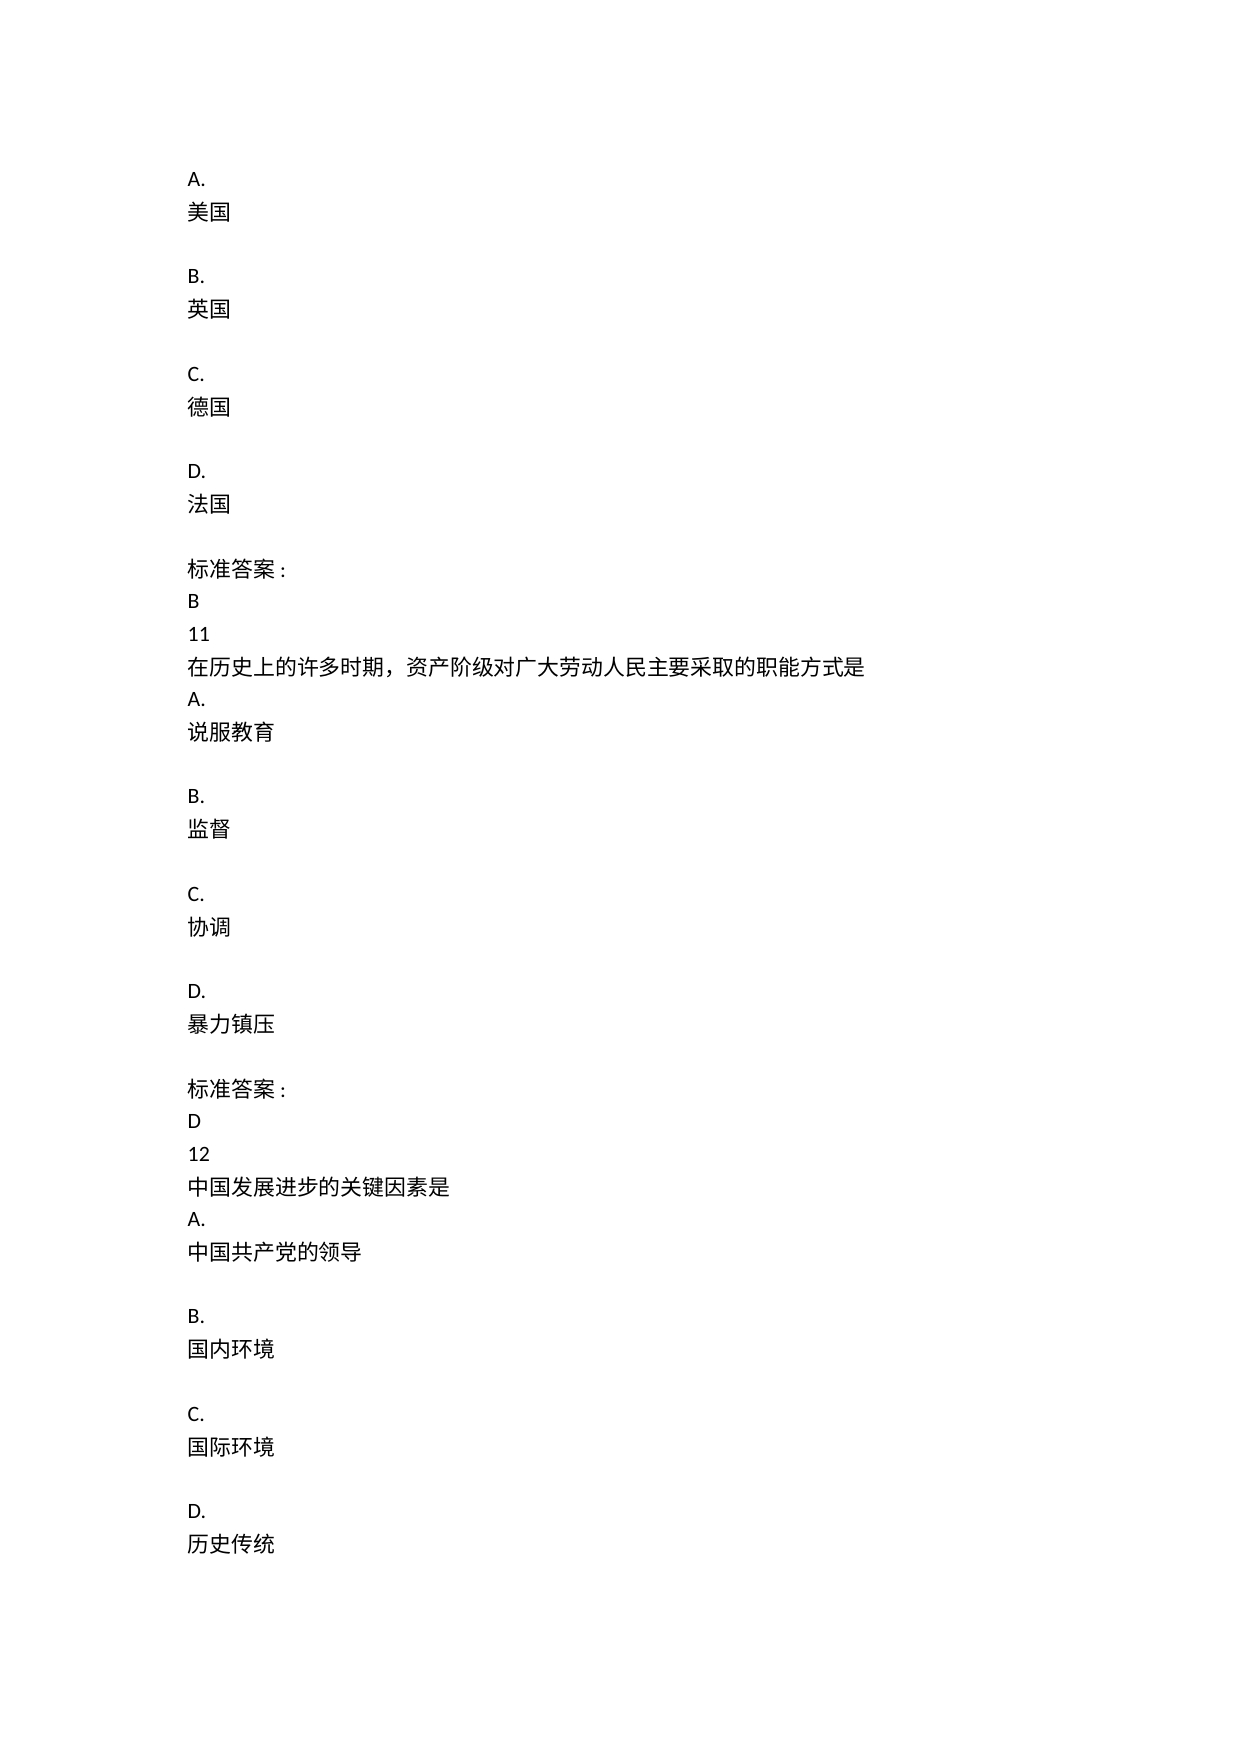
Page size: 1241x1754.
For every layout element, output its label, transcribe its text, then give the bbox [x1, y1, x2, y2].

text D [187, 1104, 1053, 1137]
text 标准答案 : [187, 1072, 1053, 1104]
text 暴力镇压 [187, 1007, 1053, 1039]
text 监督 [187, 812, 1053, 844]
text C. [187, 877, 1053, 909]
text 在历史上的许多时期，资产阶级对广大劳动人民主要采取的职能方式是 [187, 649, 1053, 682]
text 国际环境 [187, 1429, 1053, 1462]
text B [187, 584, 1053, 617]
text A. [187, 162, 1053, 194]
text 中国共产党的领导 [187, 1234, 1053, 1267]
text D. [187, 1494, 1053, 1527]
text 历史传统 [187, 1527, 1053, 1559]
text 12 [187, 1137, 1053, 1169]
text C. [187, 357, 1053, 389]
text 国内环境 [187, 1332, 1053, 1364]
text C. [187, 1397, 1053, 1429]
text 美国 [187, 194, 1053, 227]
text D. [187, 974, 1053, 1007]
text 11 [187, 617, 1053, 649]
text 协调 [187, 909, 1053, 942]
text 德国 [187, 389, 1053, 422]
text 说服教育 [187, 714, 1053, 747]
text A. [187, 682, 1053, 714]
text A. [187, 1202, 1053, 1234]
text B. [187, 1299, 1053, 1332]
text 法国 [187, 487, 1053, 519]
text 英国 [187, 292, 1053, 324]
text 标准答案 : [187, 552, 1053, 584]
text B. [187, 259, 1053, 292]
text 中国发展进步的关键因素是 [187, 1169, 1053, 1202]
text D. [187, 454, 1053, 487]
text B. [187, 779, 1053, 812]
